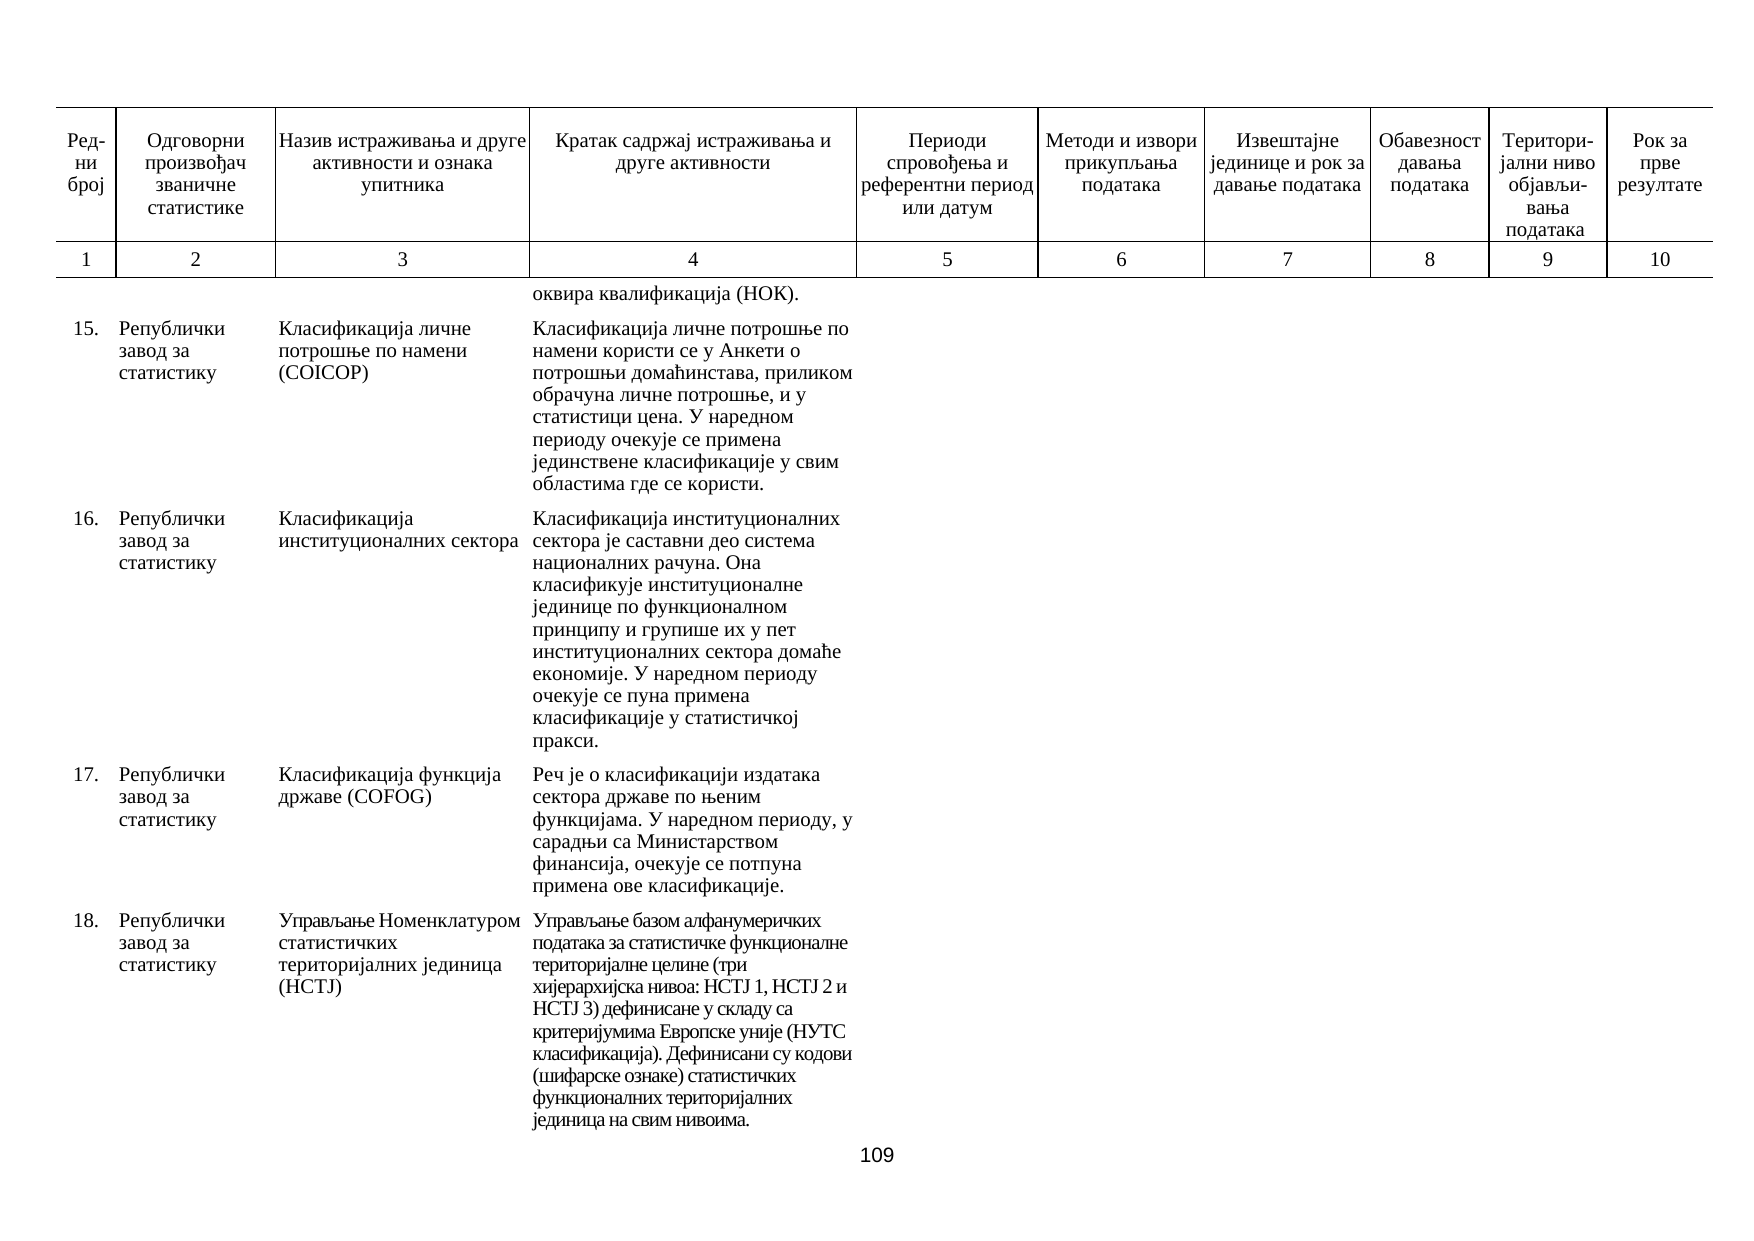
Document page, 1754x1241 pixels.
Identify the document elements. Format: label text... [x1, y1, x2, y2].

table_cell 8 [1371, 242, 1488, 277]
table_header Методи и извори прикупљања података [1039, 108, 1204, 241]
table_header Ред- ни број [56, 108, 115, 241]
table_header Обавезностдавања података [1371, 108, 1488, 241]
table_cell 5 [857, 242, 1037, 277]
table_cell 9 [1490, 242, 1606, 277]
table_cell 10 [1608, 242, 1713, 277]
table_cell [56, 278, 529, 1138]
table_header Назив истраживања и друге активности и ознака упитника [276, 108, 529, 241]
table_cell 6 [1039, 242, 1204, 277]
table_cell 1 [56, 242, 115, 277]
table_cell 7 [1205, 242, 1370, 277]
table_cell 2 [117, 242, 275, 277]
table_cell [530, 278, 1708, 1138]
table_cell 4 [530, 242, 856, 277]
table_header Одговорни произвођач званичне статистике [117, 108, 275, 241]
table_header Рок за прве резултате [1608, 108, 1713, 241]
table_header Периоди спровођења и референтни период или датум [857, 108, 1037, 241]
table_header Територи-јални ниво објављи- вања података [1490, 108, 1606, 241]
table_header Кратак садржај истраживања и друге активности [530, 108, 856, 241]
table_header Извештајне јединице и рок за давање података [1205, 108, 1370, 241]
table_cell 3 [276, 242, 529, 277]
